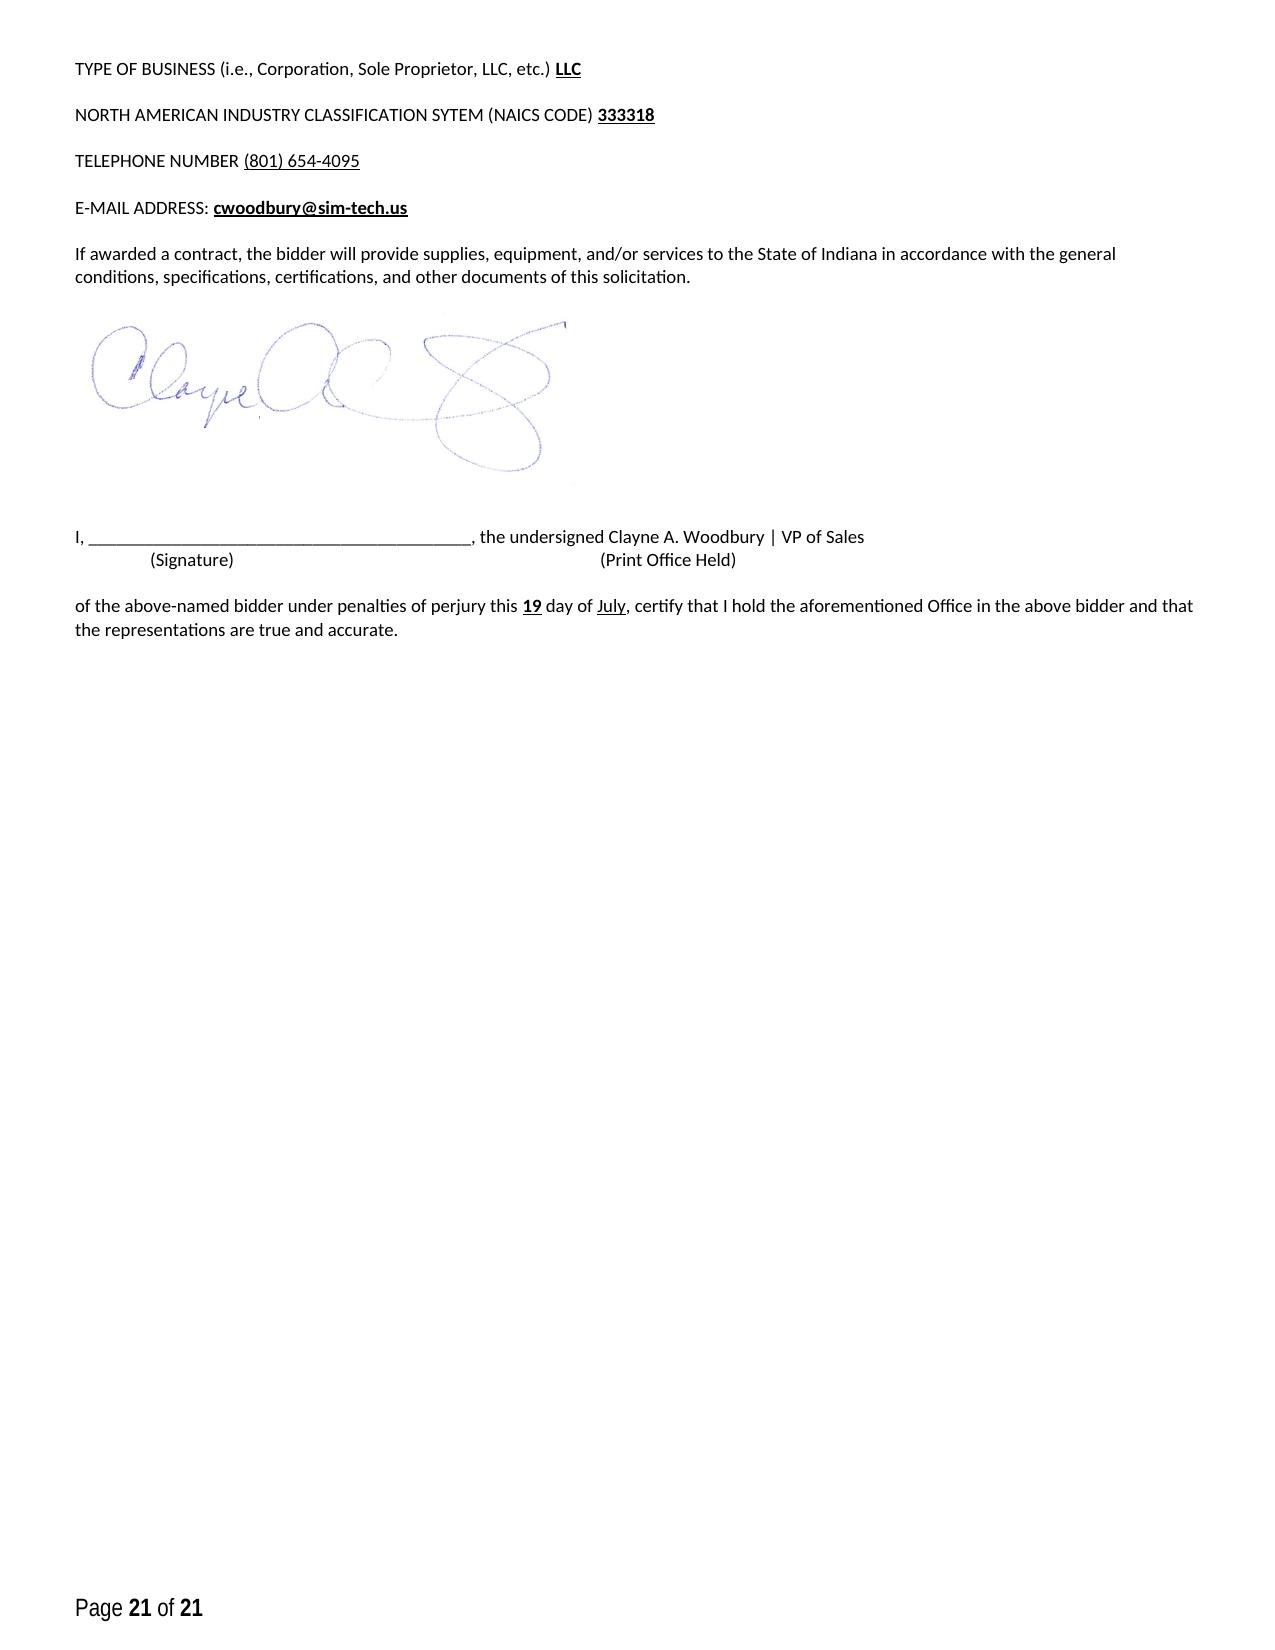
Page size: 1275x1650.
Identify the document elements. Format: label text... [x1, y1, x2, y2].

picture [75, 311, 588, 502]
text E-MAIL ADDRESS: cwoodbury@sim-tech.us [75, 196, 1200, 219]
text of the above-named bidder under penalties of perjury this 19 day of July, certify that I hold the aforementioned Office in the above bidder and that the representations are true and accurate. [75, 594, 1200, 641]
text NORTH AMERICAN INDUSTRY CLASSIFICATION SYTEM (NAICS CODE) 333318 [75, 103, 1200, 126]
text I, _________________________________________, the undersigned Clayne A. Woodbury | VP of Sales [75, 525, 1200, 548]
text If awarded a contract, the bidder will provide supplies, equipment, and/or services to the State of Indiana in accordance with the general conditions, specifications, certifications, and other documents of this solicitation. [75, 242, 1200, 288]
text TYPE OF BUSINESS (i.e., Corporation, Sole Proprietor, LLC, etc.) LLC [75, 57, 1200, 80]
text TELEPHONE NUMBER (801) 654-4095 [75, 150, 1200, 173]
text (Signature) (Print Office Held) [75, 548, 1200, 571]
